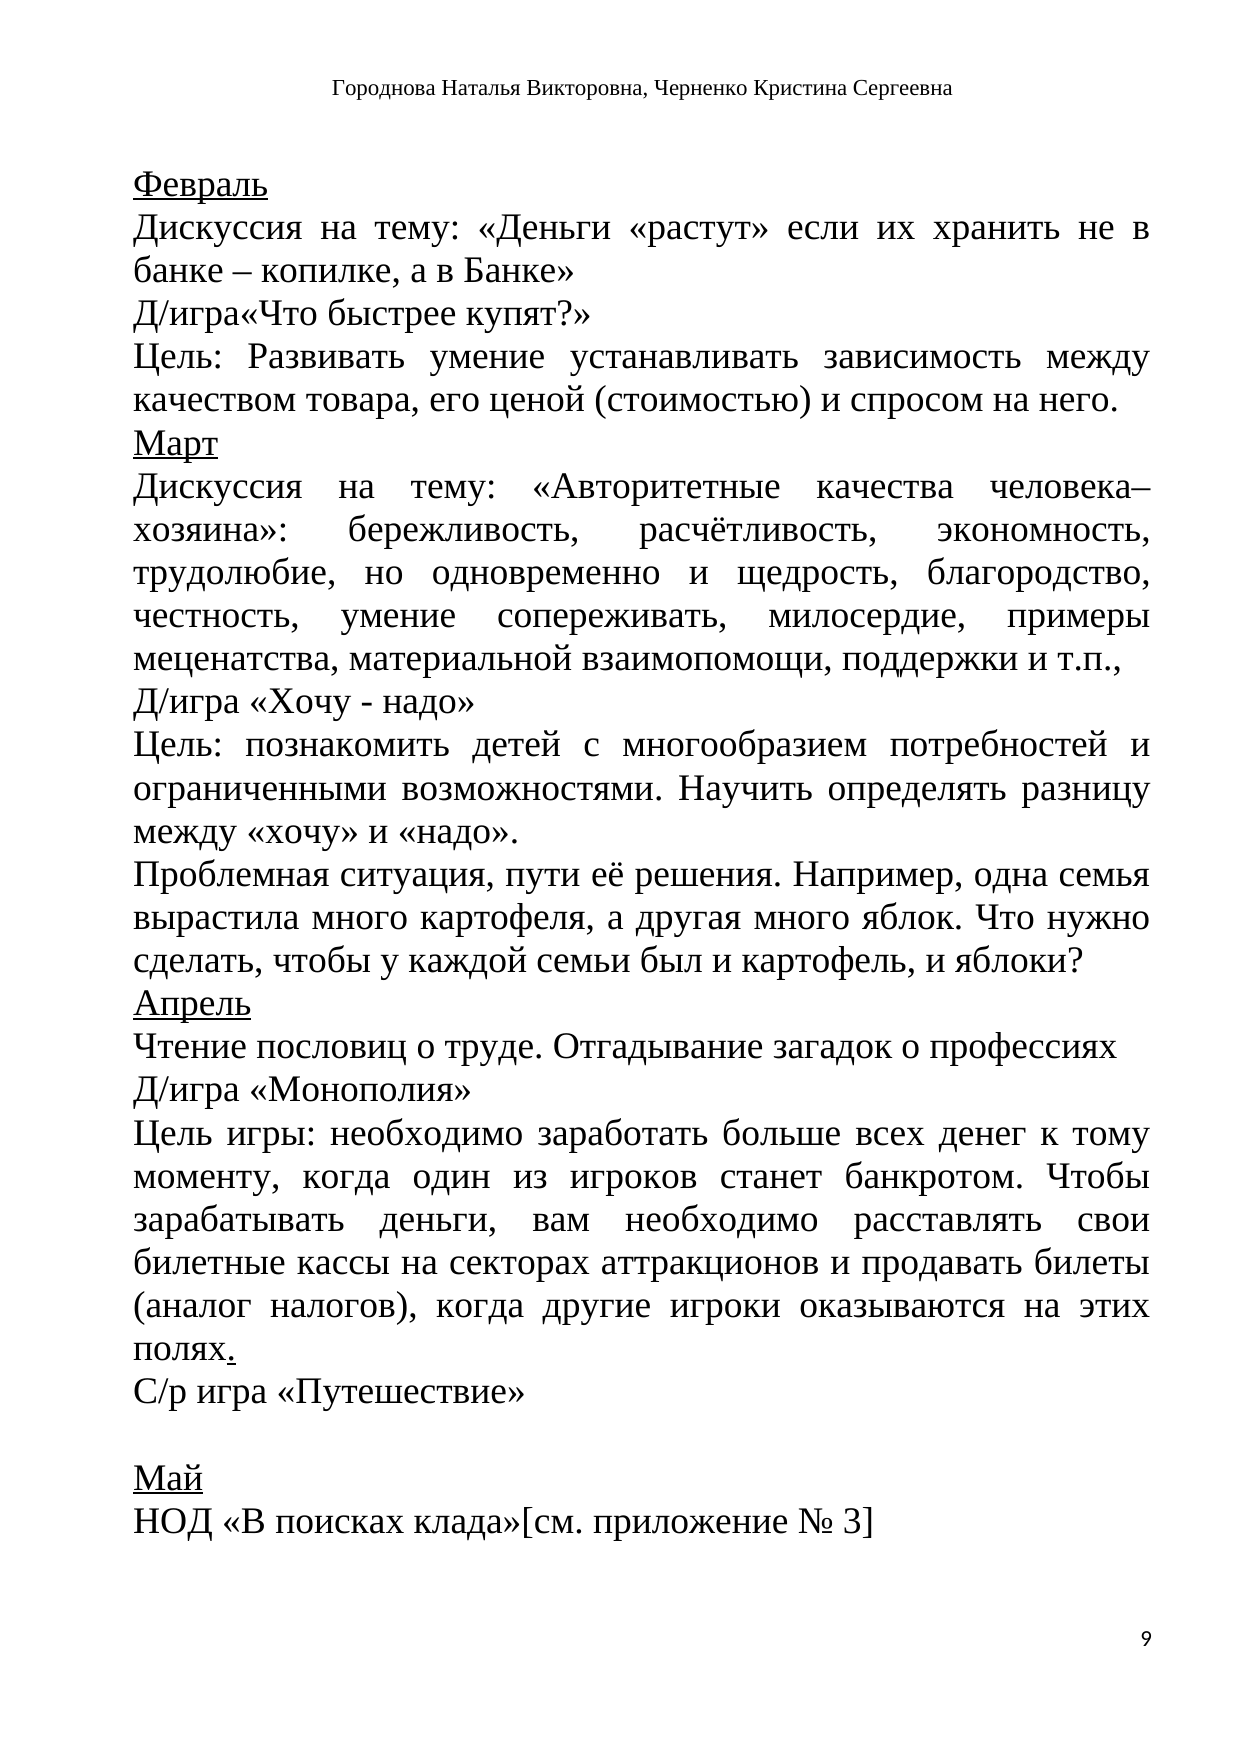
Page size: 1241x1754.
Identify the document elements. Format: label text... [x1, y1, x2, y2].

text Дискуссия на тему: «Деньги «растут» если их хранить не в банке – копилке, а в Банке» [133, 204, 1152, 291]
text С/р игра «Путешествие» [133, 1369, 1152, 1412]
text Проблемная ситуация, пути её решения. Например, одна семья вырастила много картофеля, а другая много яблок. Что нужно сделать, чтобы у каждой семьи был и картофель, и яблоки? [133, 851, 1152, 981]
text Март [133, 420, 1152, 463]
text Чтение пословиц о труде. Отгадывание загадок о профессиях [133, 1024, 1152, 1067]
text НОД «В поисках клада»[см. приложение № 3] [133, 1498, 1152, 1541]
text Д/игра«Что быстрее купят?» [133, 291, 1152, 334]
text Февраль [133, 161, 1152, 204]
text Май [133, 1455, 1152, 1498]
text Цель: Развивать умение устанавливать зависимость между качеством товара, его ценой (стоимостью) и спросом на него. [133, 334, 1152, 420]
text Д/игра «Хочу - надо» [133, 679, 1152, 722]
text Д/игра «Монополия» [133, 1067, 1152, 1110]
text Цель: познакомить детей с многообразием потребностей и ограниченными возможностями. Научить определять разницу между «хочу» и «надо». [133, 722, 1152, 851]
text Апрель [133, 981, 1152, 1024]
text Дискуссия на тему: «Авторитетные качества человека–хозяина»: бережливость, расчётливость, экономность, трудолюбие, но одновременно и щедрость, благородство, честность, умение сопереживать, милосердие, примеры меценатства, материальной взаимопомощи, поддержки и т.п., [133, 463, 1152, 679]
text Цель игры: необходимо заработать больше всех денег к тому моменту, когда один из игроков станет банкротом. Чтобы зарабатывать деньги, вам необходимо расставлять свои билетные кассы на секторах аттракционов и продавать билеты (аналог налогов), когда другие игроки оказываются на этих полях. [133, 1110, 1152, 1369]
